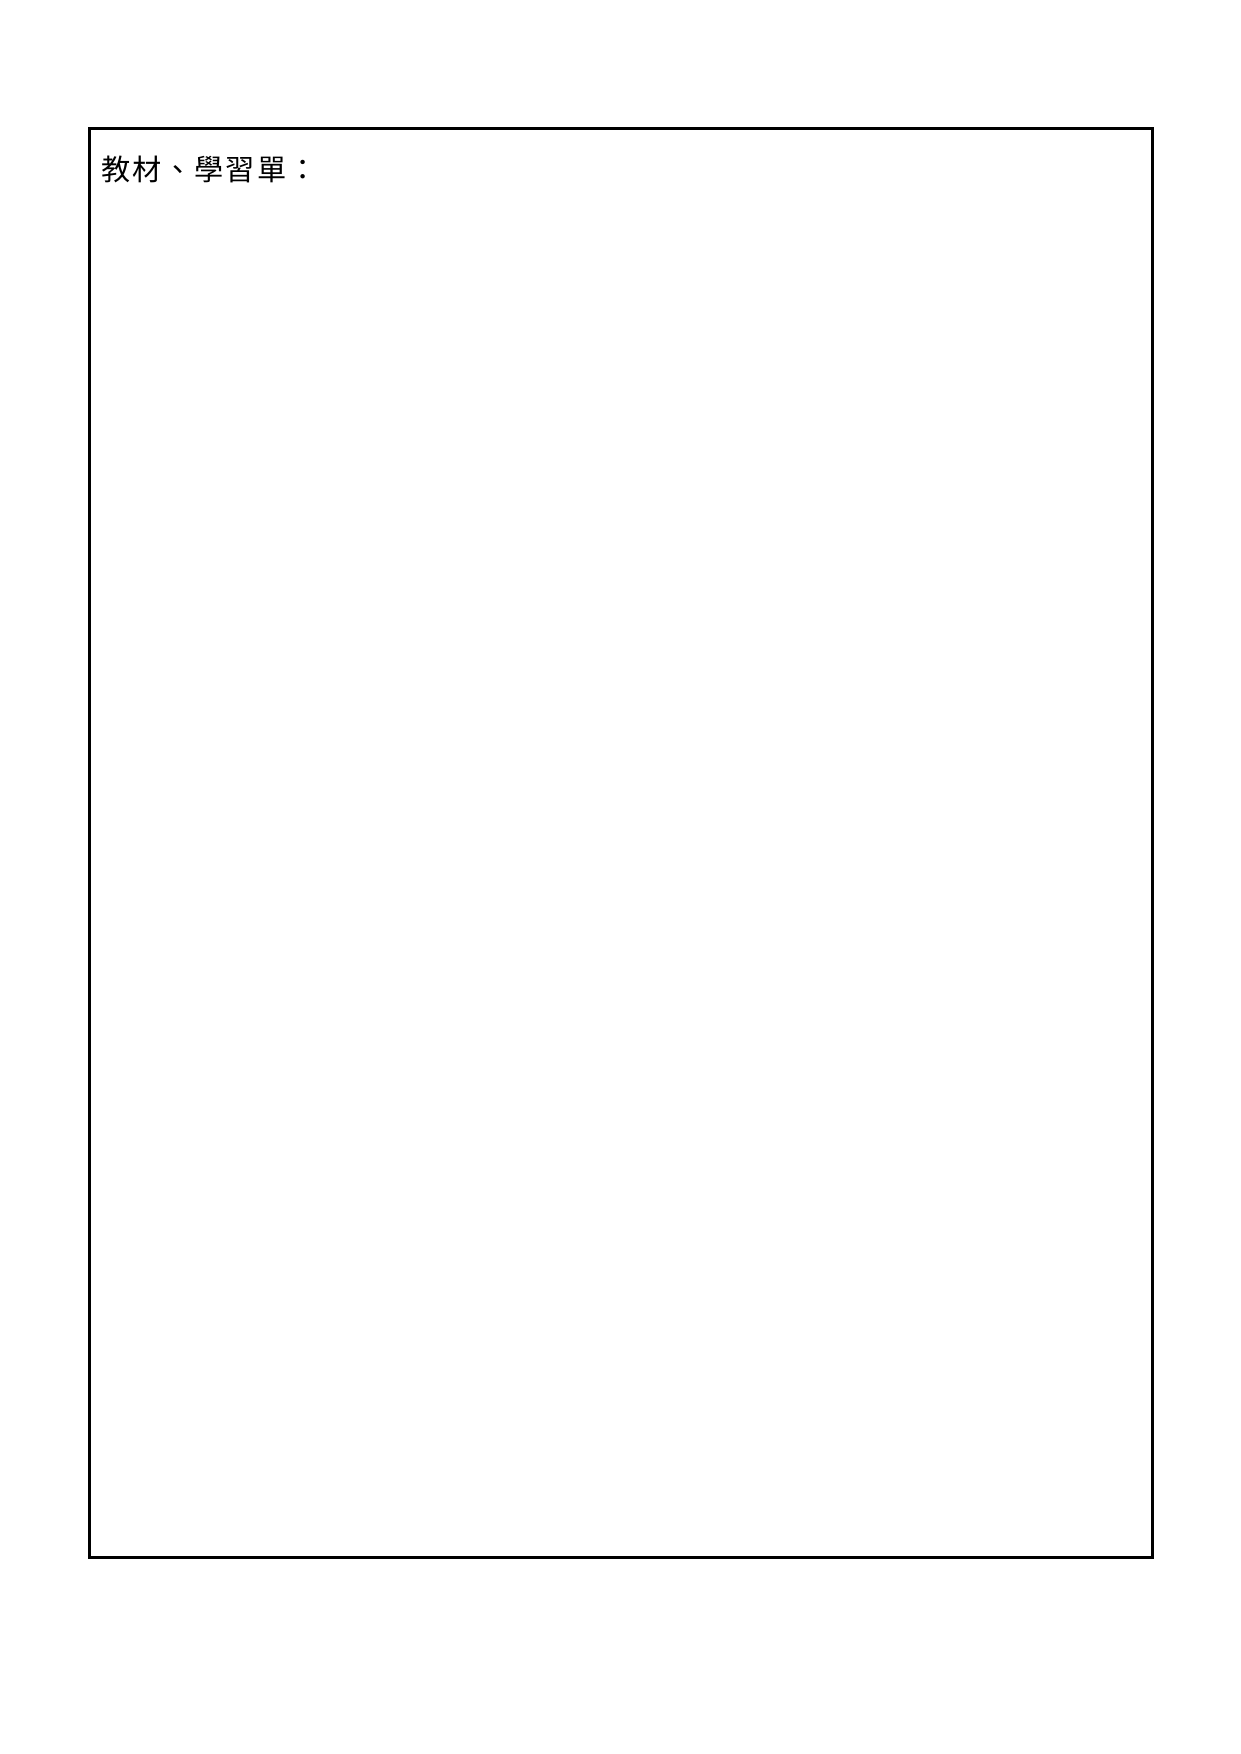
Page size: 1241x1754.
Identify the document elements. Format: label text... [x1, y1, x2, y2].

table_header 教材、學習單： [91, 130, 1151, 1556]
